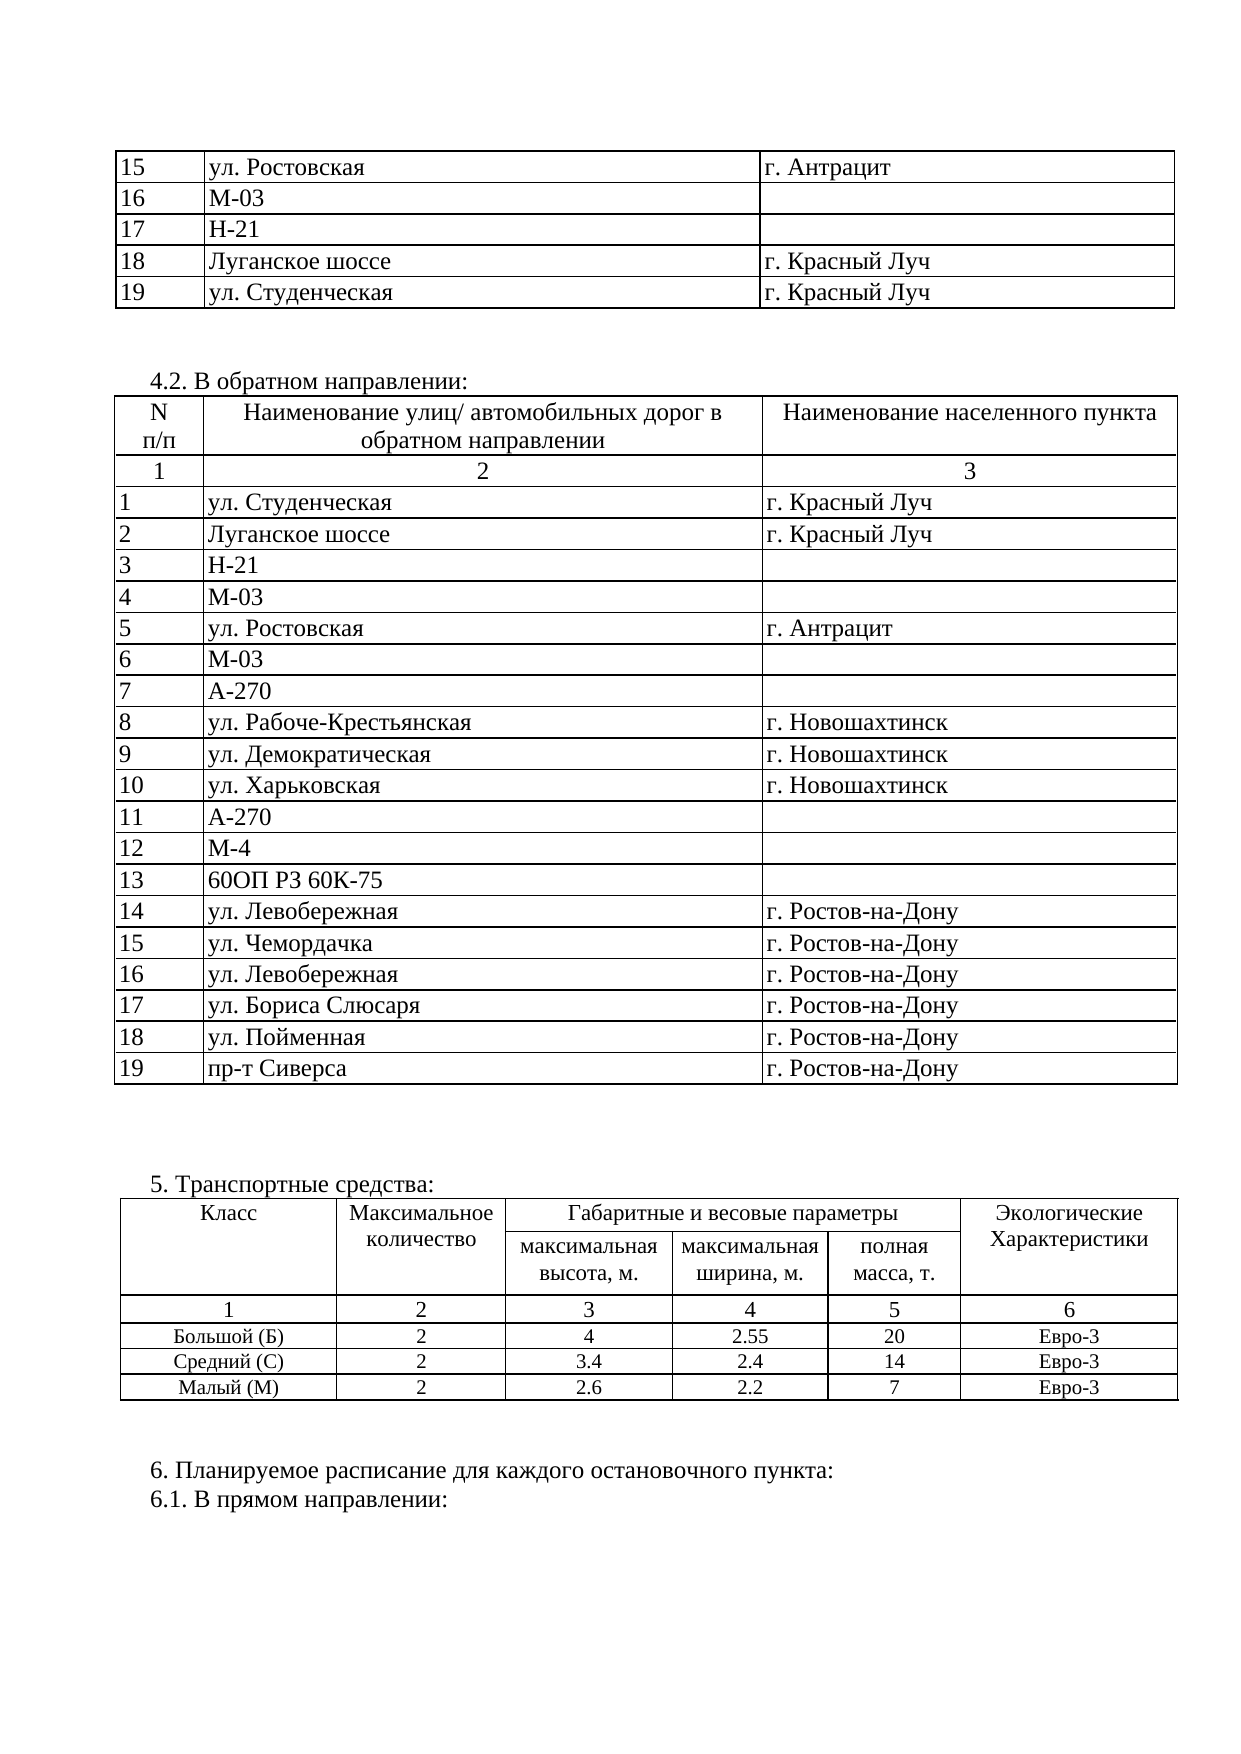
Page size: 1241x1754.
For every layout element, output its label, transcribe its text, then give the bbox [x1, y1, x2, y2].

table_cell 2 [337, 1375, 505, 1399]
table_cell 3 [506, 1296, 672, 1322]
table_cell [761, 183, 1174, 213]
table_cell 5 [115, 613, 203, 643]
table_cell 7 [829, 1375, 960, 1399]
table_cell Средний (С) [121, 1349, 336, 1373]
table_cell Малый (М) [121, 1375, 336, 1399]
table_cell 2.6 [506, 1375, 672, 1399]
table_cell 6 [115, 644, 203, 674]
table_cell [763, 832, 1177, 863]
table_cell г. Красный Луч [763, 486, 1177, 517]
table_cell М-03 [204, 645, 762, 674]
table_cell Большой (Б) [121, 1324, 336, 1348]
table_cell полная масса, т. [829, 1232, 960, 1294]
table_cell 1 [115, 487, 203, 517]
table_cell Луганское шоссе [204, 519, 762, 548]
table_cell г. Новошахтинск [763, 769, 1177, 800]
table_cell 3 [763, 454, 1177, 486]
table_cell 4 [506, 1324, 672, 1348]
table_cell 19 [115, 1053, 203, 1083]
table_cell 17 [115, 990, 203, 1020]
table_cell [763, 800, 1177, 832]
table_cell 12 [115, 833, 203, 863]
table_cell 2.4 [673, 1349, 827, 1373]
table_header N п/п [115, 397, 203, 454]
table_cell ул. Пойменная [204, 1022, 762, 1052]
table_cell 17 [117, 215, 204, 244]
table_cell [763, 643, 1177, 674]
table_cell Н-21 [205, 215, 759, 244]
table_cell Евро-3 [961, 1349, 1177, 1373]
table_header Максимальное количество [337, 1199, 505, 1294]
table_cell [763, 549, 1177, 580]
table_cell 8 [115, 707, 203, 737]
table_cell 15 [117, 152, 204, 181]
table_cell 19 [117, 277, 204, 307]
table_cell 18 [115, 1021, 203, 1052]
table_cell Евро-3 [961, 1324, 1177, 1348]
table_cell 5 [829, 1296, 960, 1322]
table_cell г. Антрацит [763, 611, 1177, 643]
table_cell [763, 863, 1177, 894]
table_cell ул. Левобережная [204, 896, 762, 926]
table_cell г. Красный Луч [763, 517, 1177, 548]
table_cell г. Ростов-на-Дону [763, 958, 1177, 989]
table_cell М-03 [205, 183, 759, 213]
table_cell ул. Студенческая [205, 277, 759, 307]
table_header Экологические Характеристики [961, 1199, 1177, 1294]
table_cell М-4 [204, 833, 762, 863]
table_cell [763, 674, 1177, 706]
table_cell ул. Левобережная [204, 959, 762, 989]
table_cell ул. Бориса Слюсаря [204, 991, 762, 1020]
table_cell г. Ростов-на-Дону [763, 926, 1177, 957]
table_cell Луганское шоссе [205, 246, 759, 276]
table_cell г. Красный Луч [761, 246, 1174, 276]
table_cell 7 [115, 675, 203, 706]
table_cell 13 [115, 864, 203, 894]
table_cell 3.4 [506, 1349, 672, 1373]
table_cell М-03 [204, 582, 762, 611]
table_cell 2 [115, 518, 203, 548]
table_cell 11 [115, 801, 203, 832]
table_header Наименование населенного пункта [763, 397, 1177, 454]
table_cell 2 [337, 1349, 505, 1373]
table_cell 2 [337, 1324, 505, 1348]
table_header Класс [121, 1199, 336, 1294]
table_cell ул. Харьковская [204, 770, 762, 800]
table_cell 16 [117, 183, 204, 213]
table_cell г. Антрацит [761, 152, 1174, 181]
table_cell 14 [115, 896, 203, 926]
table_cell максимальная высота, м. [506, 1232, 672, 1294]
table_cell г. Новошахтинск [763, 737, 1177, 769]
table_cell Евро-3 [961, 1375, 1177, 1399]
table_cell г. Ростов-на-Дону [763, 1020, 1177, 1052]
table_header Наименование улиц/ автомобильных дорог в обратном направлении [204, 397, 762, 454]
table_cell 20 [829, 1324, 960, 1348]
table_cell 2.55 [673, 1324, 827, 1348]
table_cell г. Ростов-на-Дону [763, 1052, 1177, 1083]
table_cell [761, 215, 1174, 244]
table_cell г. Ростов-на-Дону [763, 895, 1177, 926]
table_cell г. Новошахтинск [763, 706, 1177, 737]
table_cell А-270 [204, 676, 762, 706]
table_cell максимальная ширина, м. [673, 1232, 827, 1294]
table_cell 2.2 [673, 1375, 827, 1399]
table_cell 60ОП РЗ 60К-75 [204, 865, 762, 894]
table_cell 1 [121, 1296, 336, 1322]
table_cell ул. Чемордачка [204, 928, 762, 957]
table_cell ул. Ростовская [204, 613, 762, 643]
table_cell 9 [115, 738, 203, 769]
table_cell Н-21 [204, 550, 762, 580]
table_header Габаритные и весовые параметры [506, 1199, 960, 1231]
table_cell 4 [115, 581, 203, 611]
table_cell [763, 580, 1177, 611]
table_cell 2 [204, 456, 762, 486]
table_cell 1 [115, 455, 203, 486]
table_cell 14 [829, 1349, 960, 1373]
table_cell ул. Ростовская [205, 152, 759, 181]
table_cell 4 [673, 1296, 827, 1322]
table_cell г. Красный Луч [761, 277, 1174, 307]
table_cell г. Ростов-на-Дону [763, 989, 1177, 1020]
table_cell А-270 [204, 802, 762, 832]
text 6. Планируемое расписание для каждого остановочного пункта: [150, 1456, 1090, 1484]
text 6.1. В прямом направлении: [150, 1484, 1090, 1513]
text 4.2. В обратном направлении: [150, 366, 1090, 395]
table_cell 18 [117, 246, 204, 276]
text 5. Транспортные средства: [150, 1169, 1090, 1197]
table_cell 15 [115, 927, 203, 957]
table_cell 16 [115, 959, 203, 989]
table_cell пр-т Сиверса [204, 1053, 762, 1083]
table_cell 2 [337, 1296, 505, 1322]
table_cell 10 [115, 770, 203, 800]
table_cell ул. Студенческая [204, 487, 762, 517]
table_cell 6 [961, 1296, 1177, 1322]
table_cell ул. Рабоче-Крестьянская [204, 707, 762, 737]
table_cell 3 [115, 550, 203, 580]
table_cell ул. Демократическая [204, 739, 762, 769]
